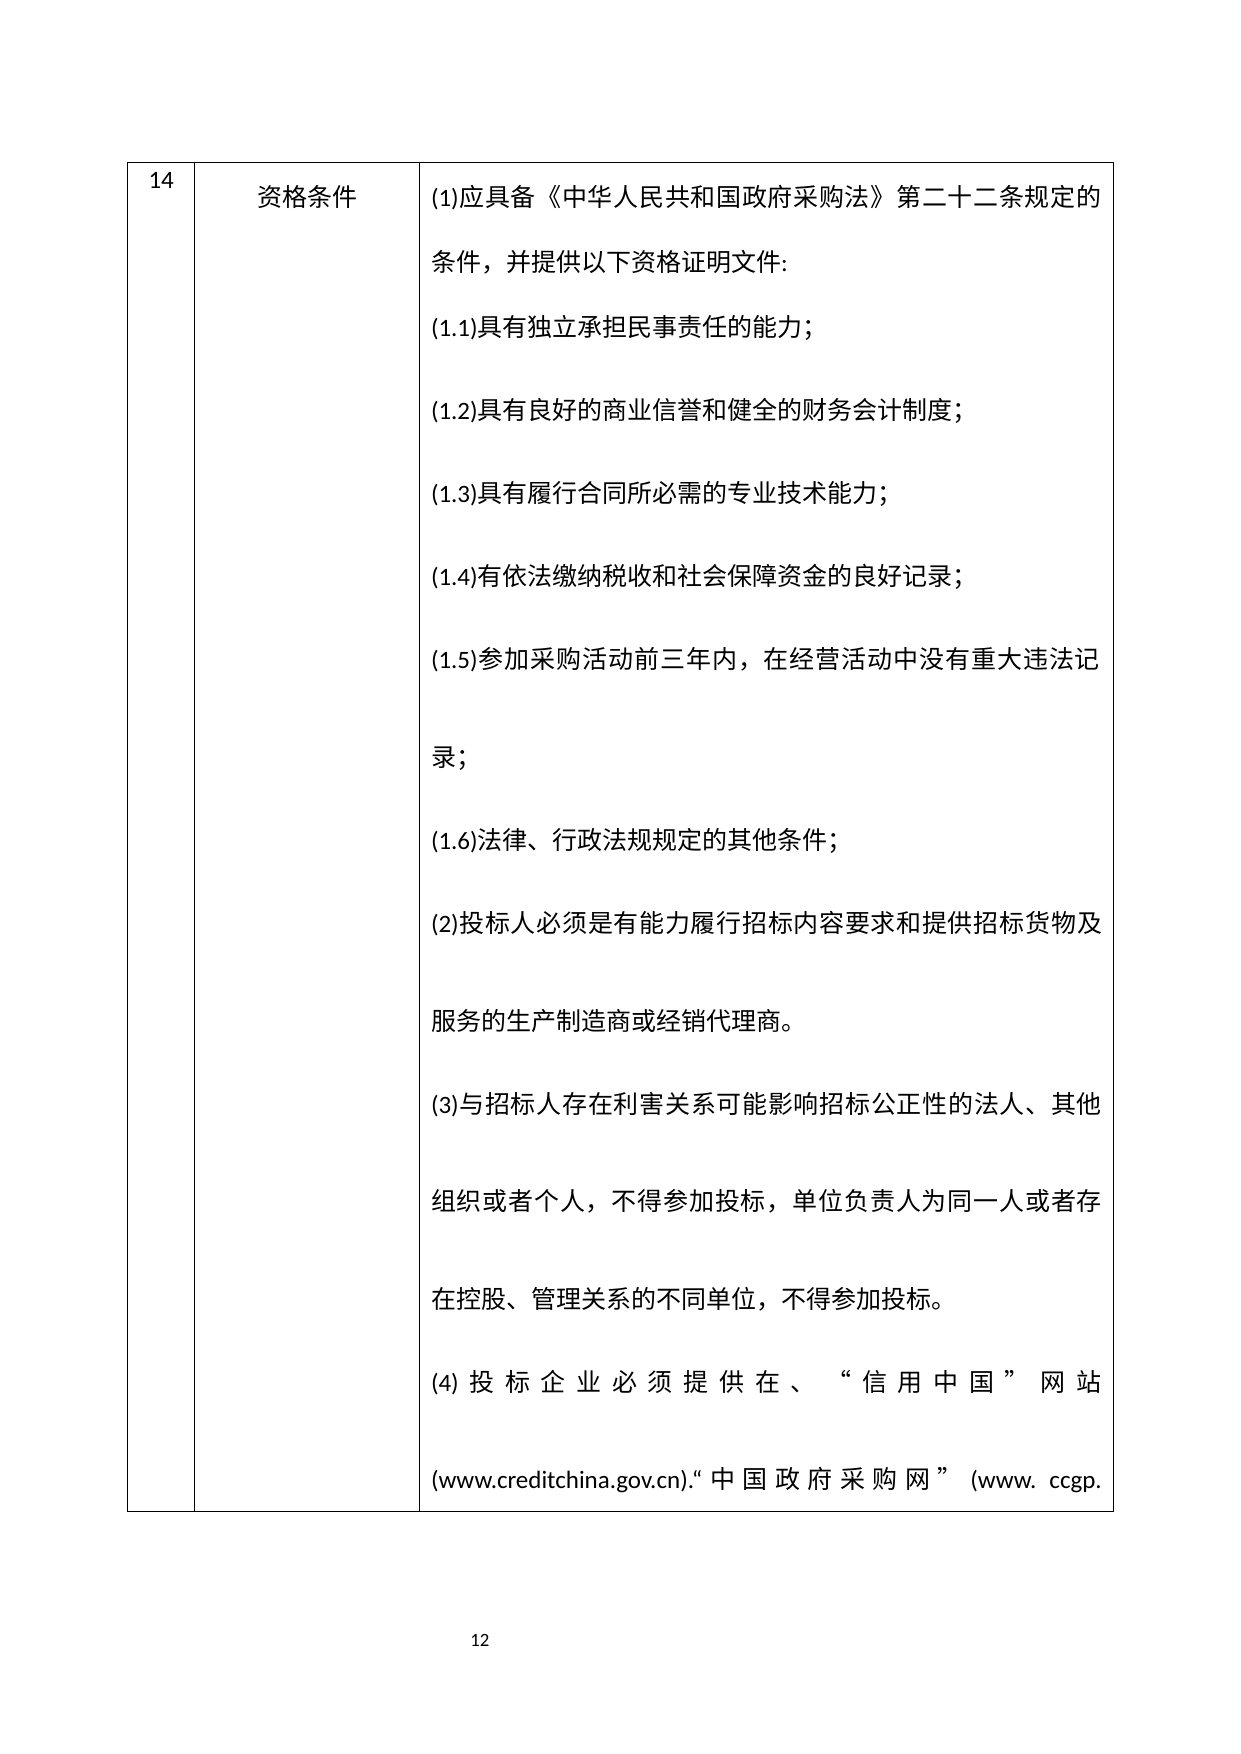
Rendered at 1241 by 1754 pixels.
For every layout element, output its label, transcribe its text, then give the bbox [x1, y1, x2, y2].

table_cell 14 [128, 163, 194, 1511]
table_cell 资格条件 [195, 163, 419, 1511]
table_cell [420, 163, 1113, 1511]
